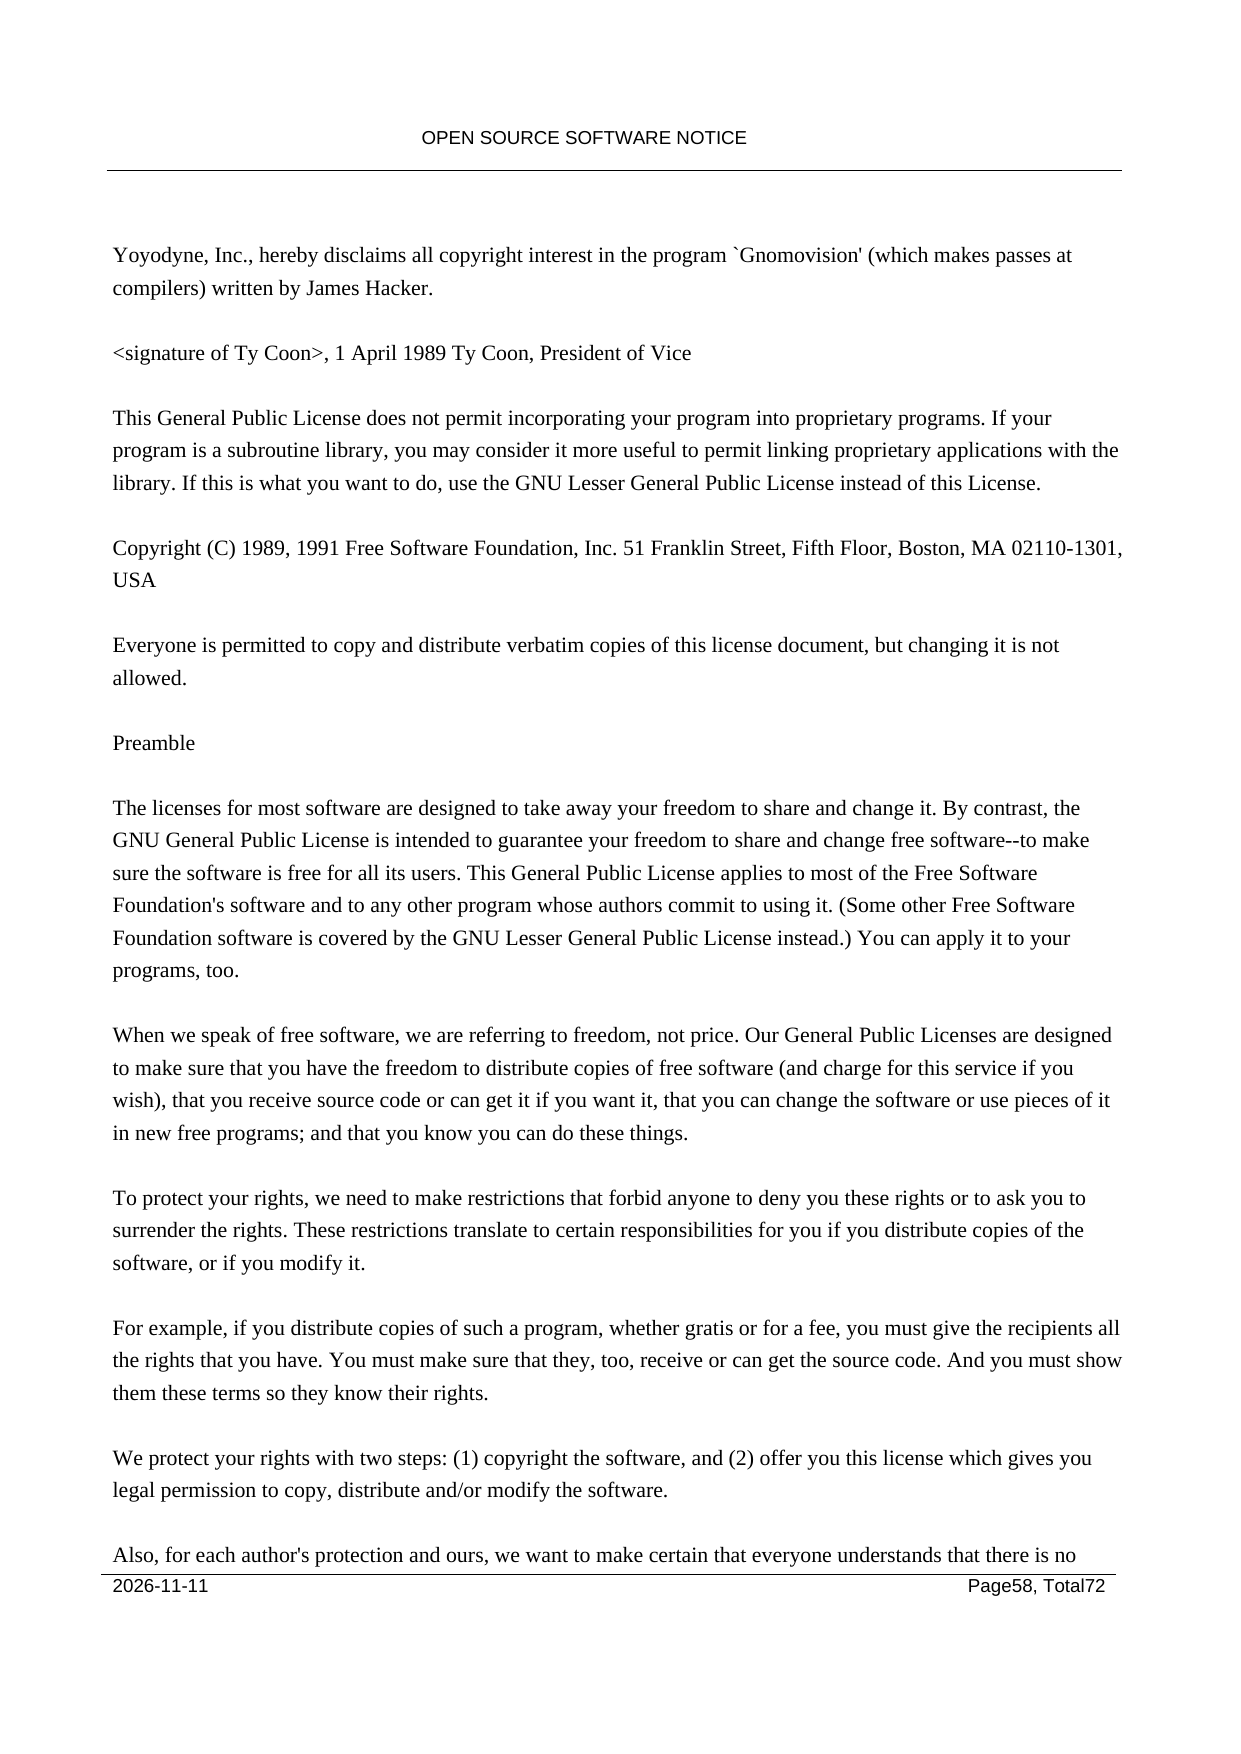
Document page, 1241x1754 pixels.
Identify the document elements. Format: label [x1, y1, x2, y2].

text [112, 206, 1128, 1571]
